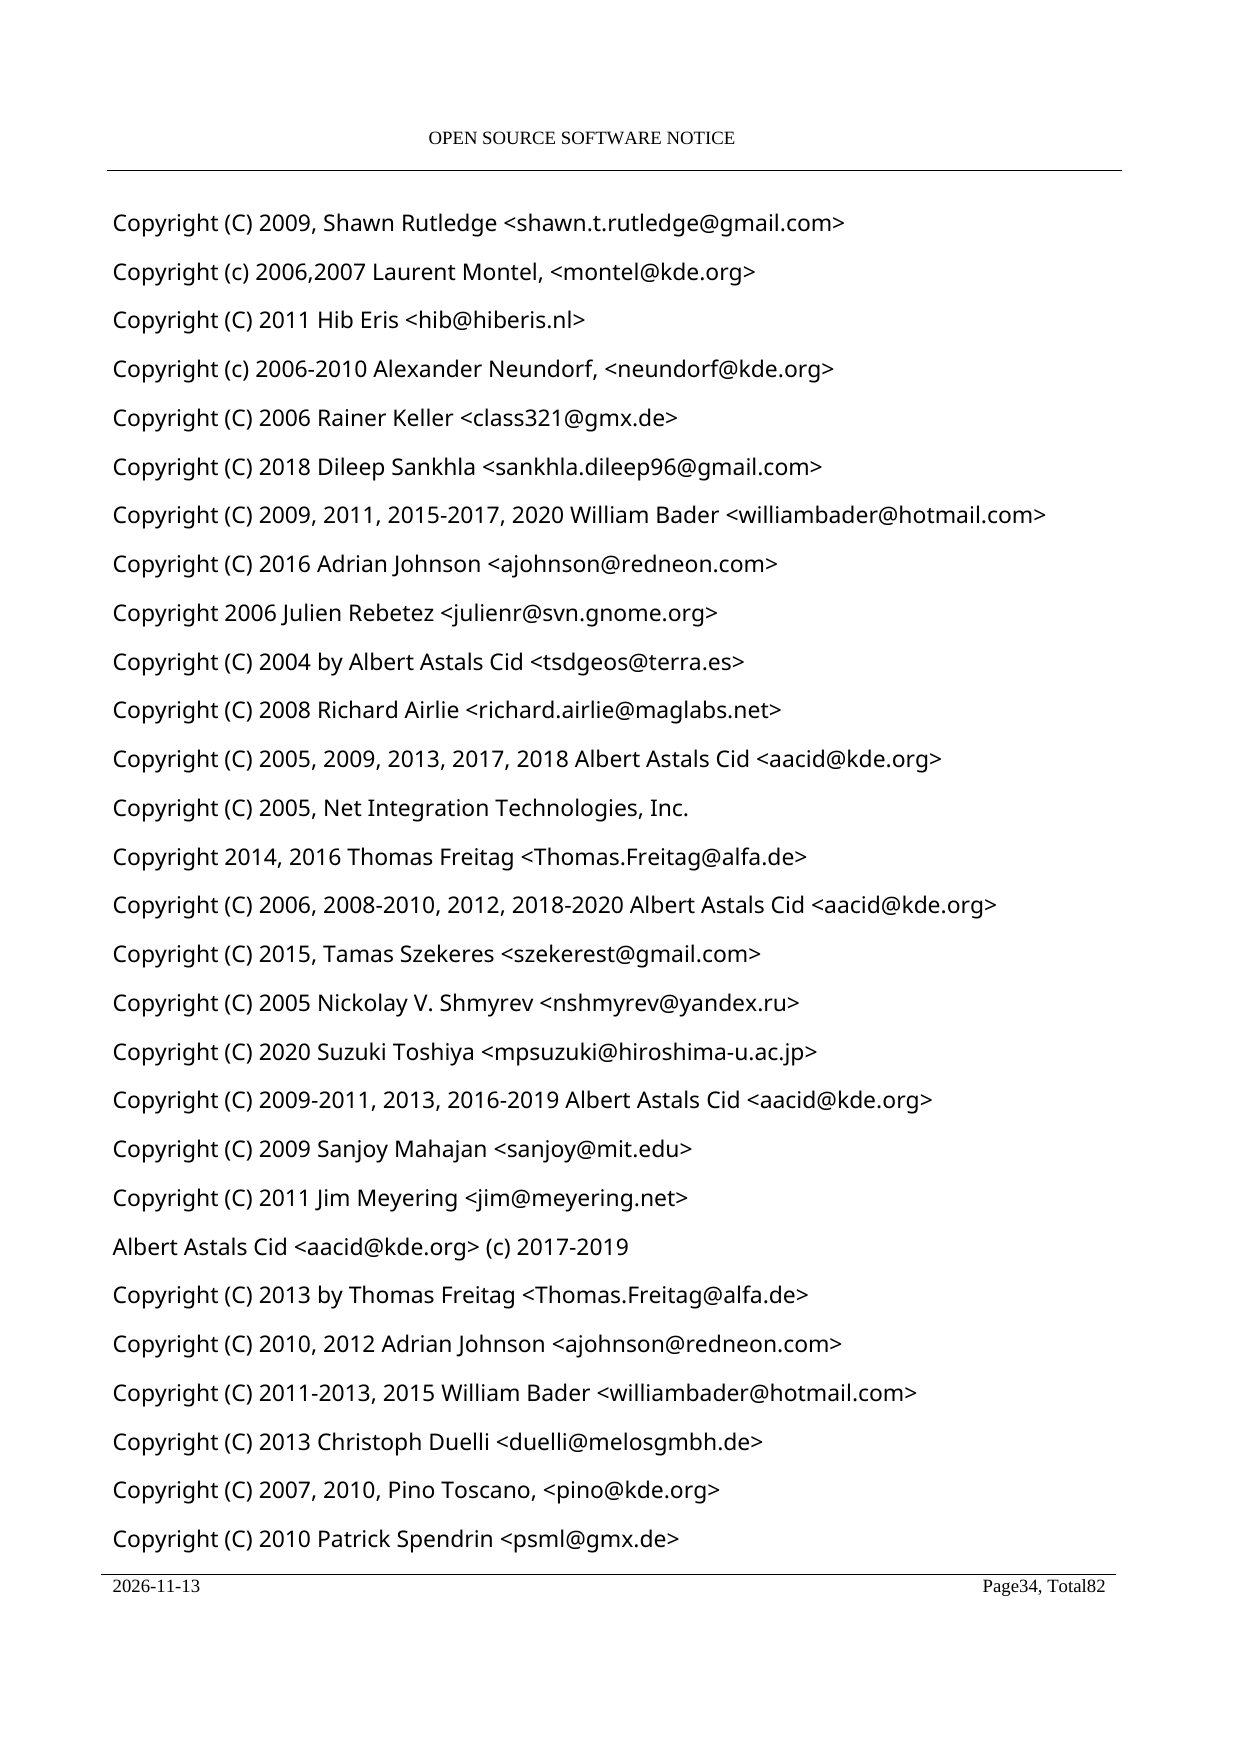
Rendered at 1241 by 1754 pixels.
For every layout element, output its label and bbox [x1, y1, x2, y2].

text [112, 206, 1128, 1555]
